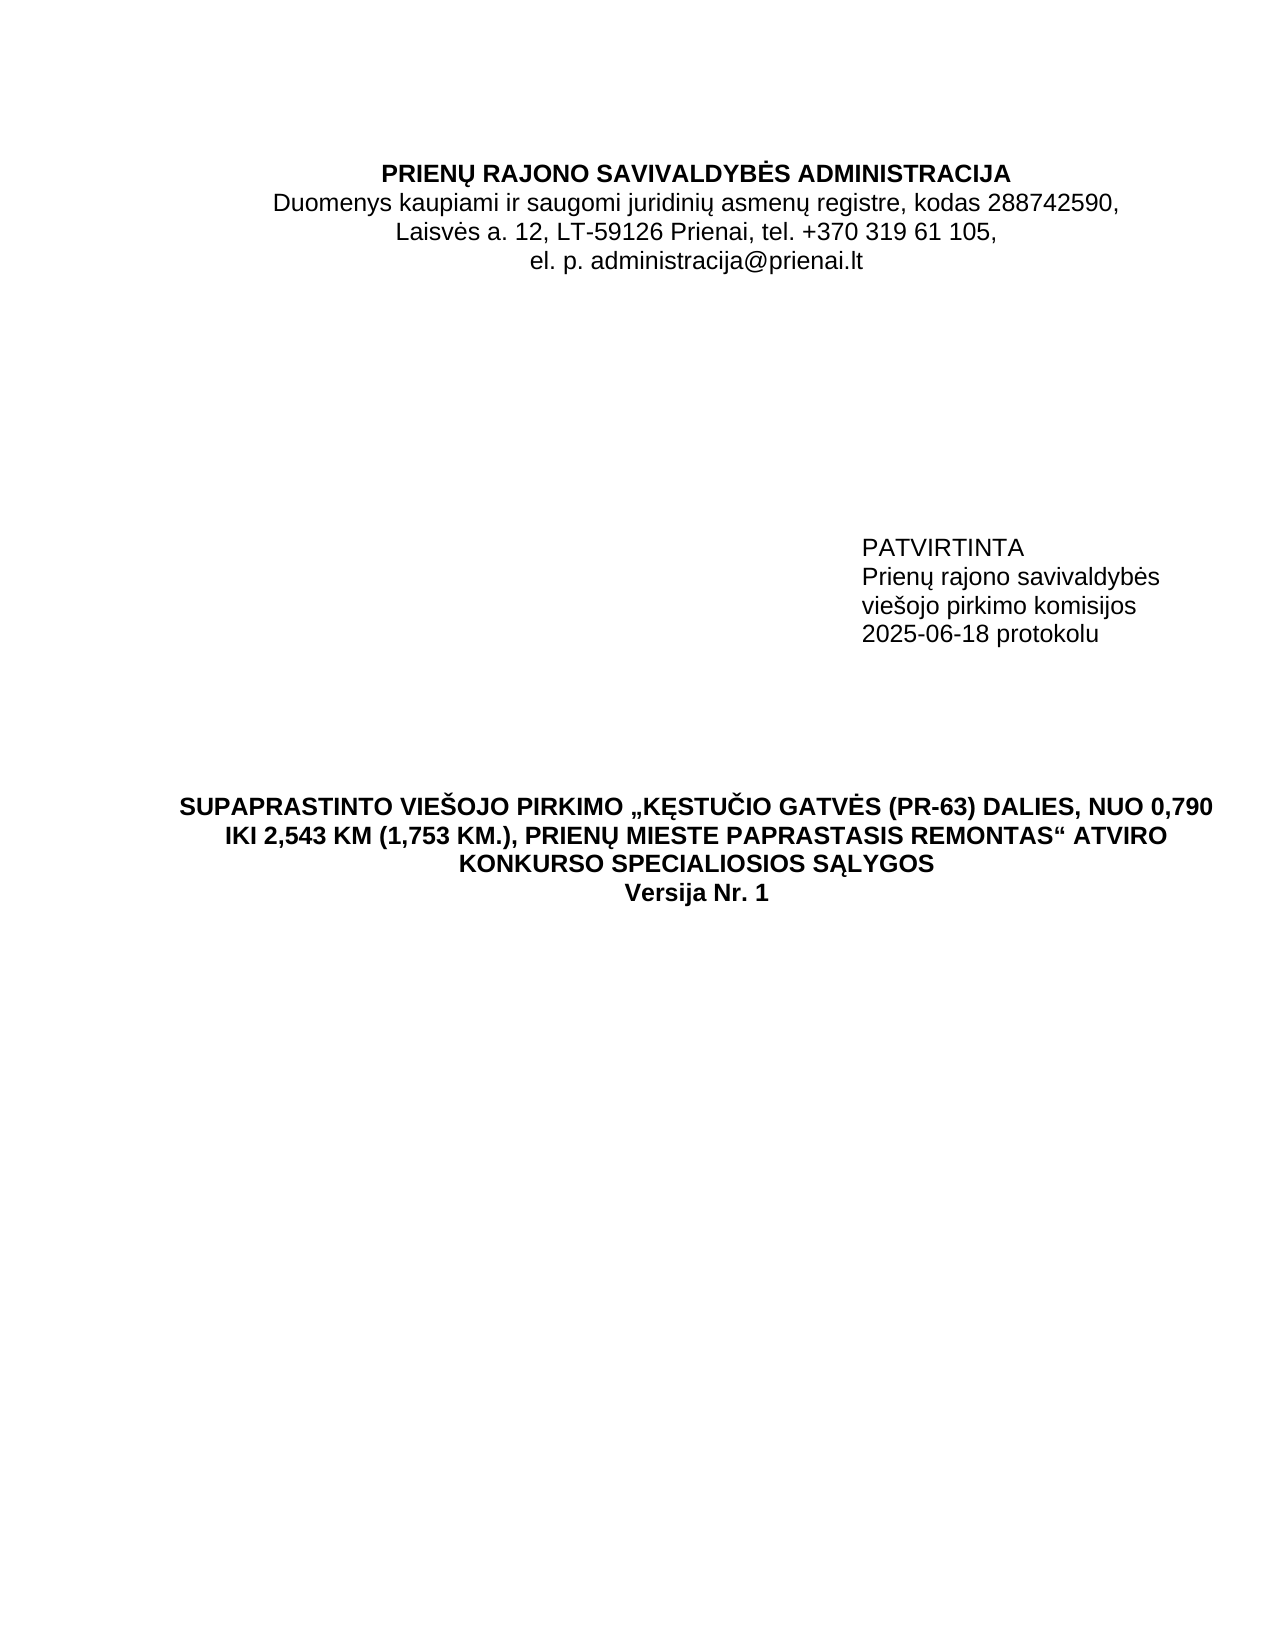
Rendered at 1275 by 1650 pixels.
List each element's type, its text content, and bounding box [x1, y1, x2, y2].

text PATVIRTINTA [862, 533, 1216, 562]
text Duomenys kaupiami ir saugomi juridinių asmenų registre, kodas 288742590, [177, 188, 1216, 217]
text Versija Nr. 1 [177, 878, 1216, 907]
text SUPAPRASTINTO VIEŠOJO PIRKIMO „KĘSTUČIO GATVĖS (PR-63) DALIES, NUO 0,790 IKI 2,543 KM (1,753 KM.), PRIENŲ MIESTE PAPRASTASIS REMONTAS“ ATVIRO KONKURSO SPECIALIOSIOS SĄLYGOS [177, 792, 1216, 878]
text el. p. administracija@prienai.lt [177, 246, 1216, 274]
text Laisvės a. 12, LT-59126 Prienai, tel. +370 319 61 105, [177, 217, 1216, 246]
text Prienų rajono savivaldybės administracija [177, 159, 1216, 188]
text Prienų rajono savivaldybės viešojo pirkimo komisijos 2025-06-18 protokolu [862, 562, 1199, 648]
